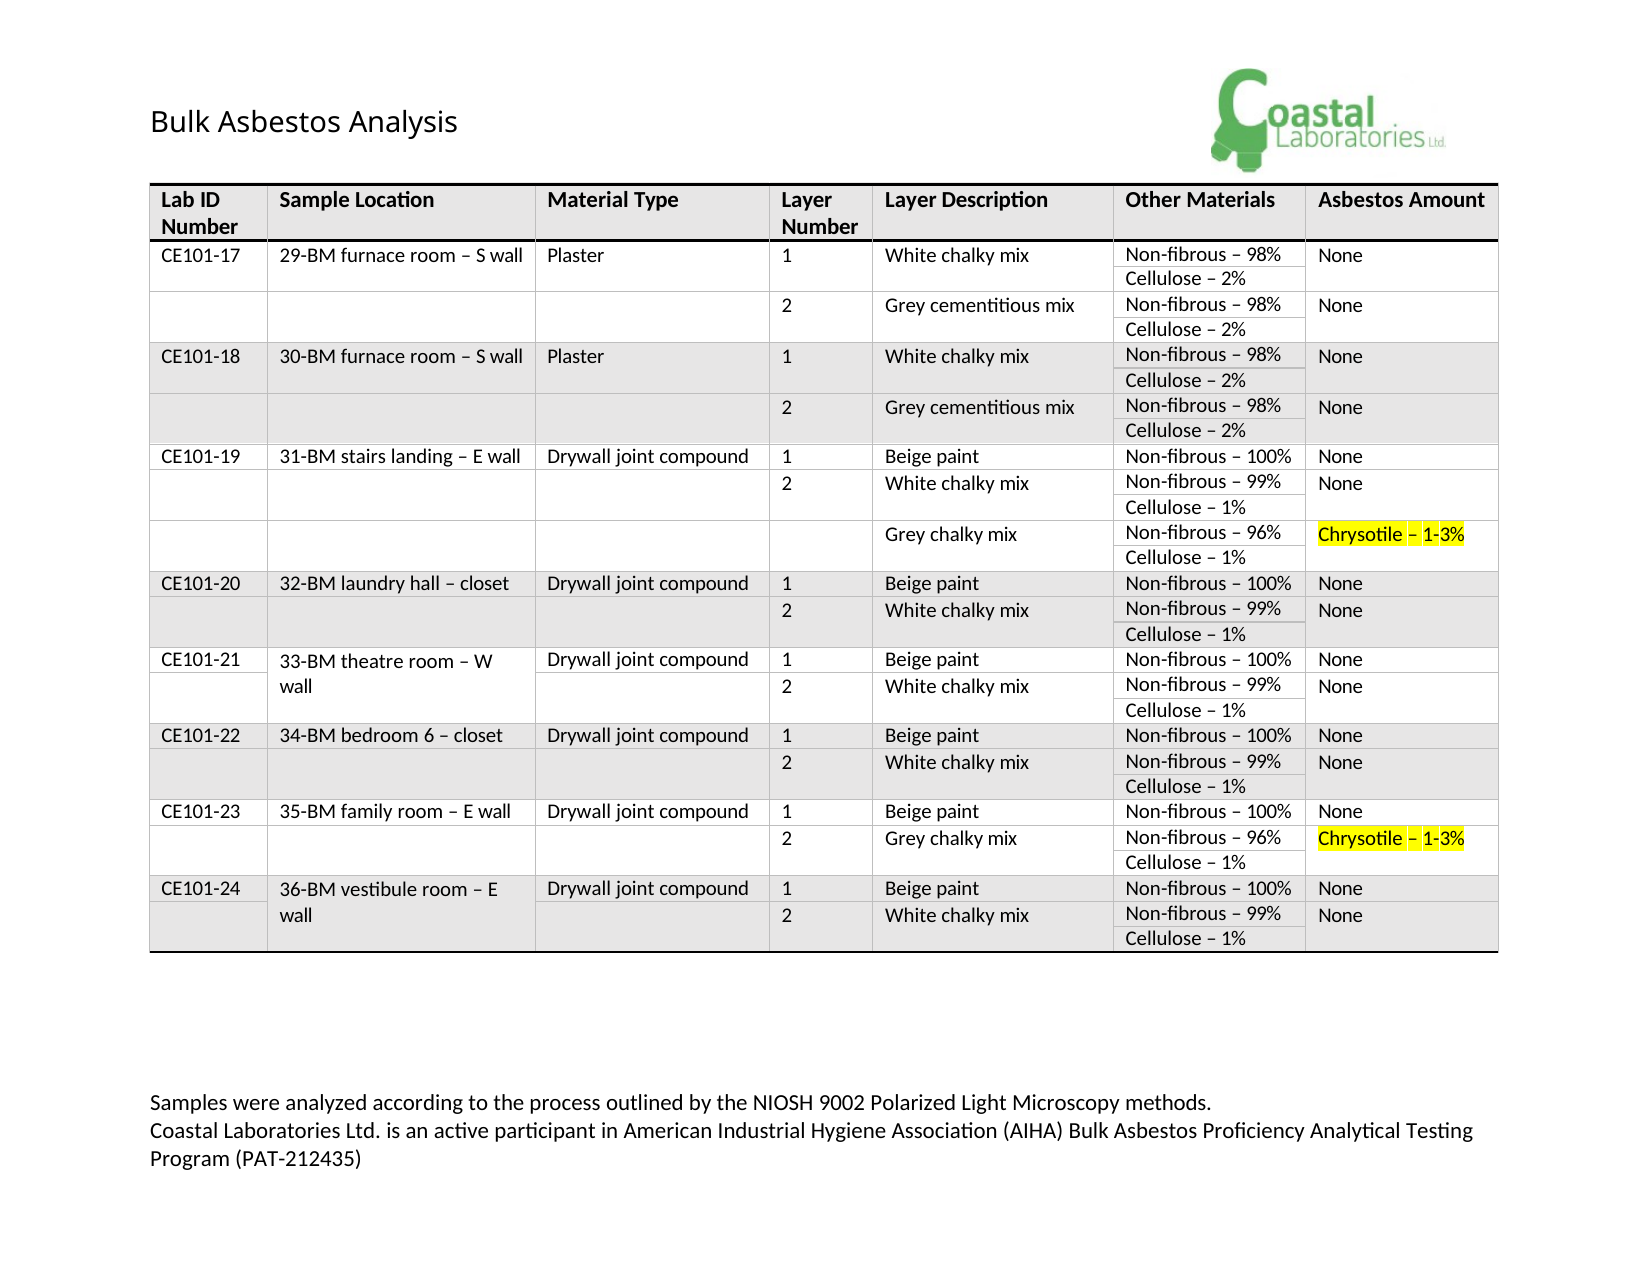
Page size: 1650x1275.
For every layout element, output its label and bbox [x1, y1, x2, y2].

picture [1211, 68, 1447, 178]
